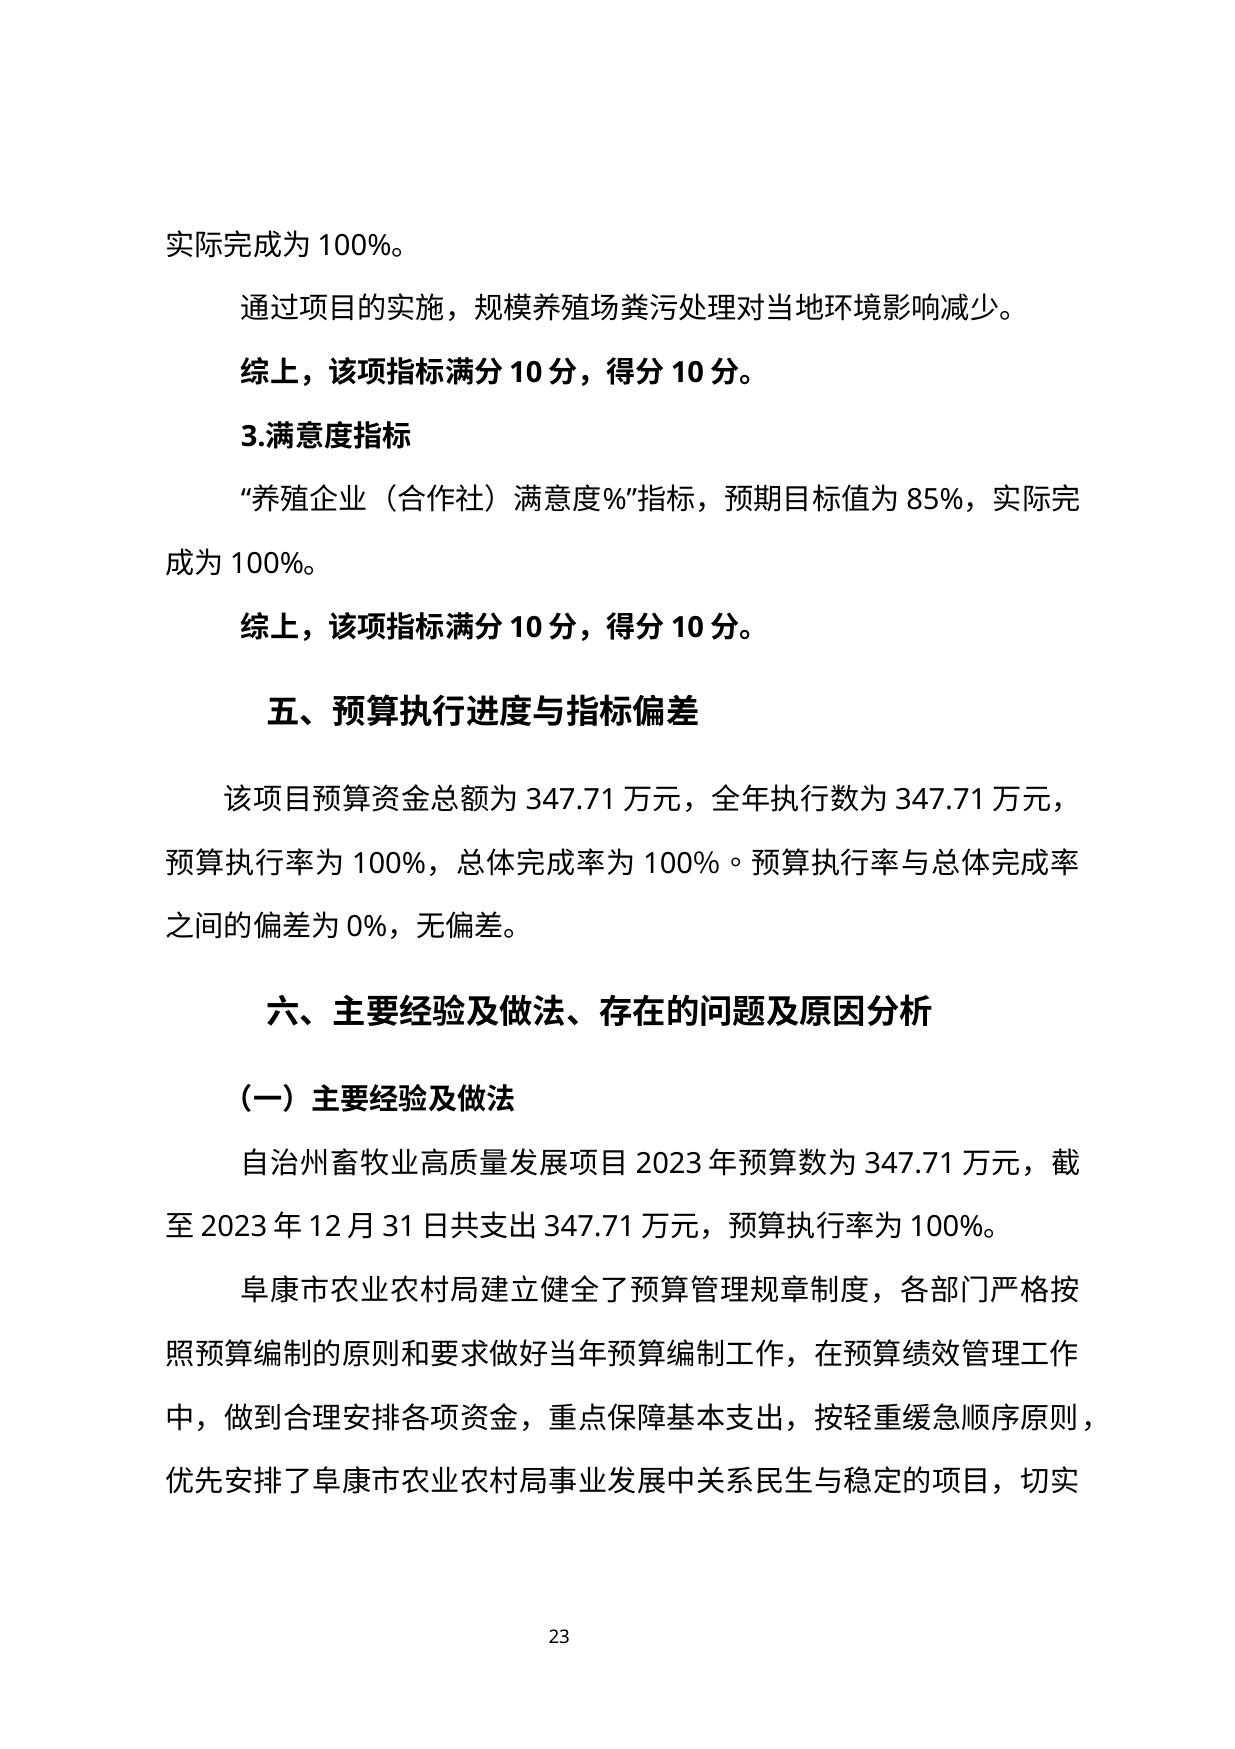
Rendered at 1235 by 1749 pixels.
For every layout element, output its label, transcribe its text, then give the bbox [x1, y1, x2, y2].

text 自治州畜牧业高质量发展项目2023年预算数为347.71万元，截至2023年12月31日共支出347.71万元，预算执行率为100%。 [165, 1139, 1081, 1246]
text 综上，该项指标满分10分，得分10分。 [165, 348, 1081, 391]
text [165, 1267, 1081, 1500]
text 通过项目的实施，规模养殖场粪污处理对当地环境影响减少。 [165, 285, 1081, 327]
text 综上，该项指标满分10分，得分10分。 [165, 603, 1081, 646]
text 3.满意度指标 [165, 412, 1081, 455]
subtitle 五、预算执行进度与指标偏差 [165, 667, 1081, 752]
list （一）主要经验及做法 [224, 1076, 1081, 1118]
text “养殖企业（合作社）满意度%”指标，预期目标值为85%，实际完成为100%。 [165, 476, 1081, 582]
text 该项目预算资金总额为347.71万元，全年执行数为347.71万元，预算执行率为100%，总体完成率为100%。预算执行率与总体完成率之间的偏差为0%，无偏差。 [165, 776, 1081, 945]
subtitle 六、主要经验及做法、存在的问题及原因分析 [165, 967, 1081, 1052]
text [165, 221, 1081, 264]
